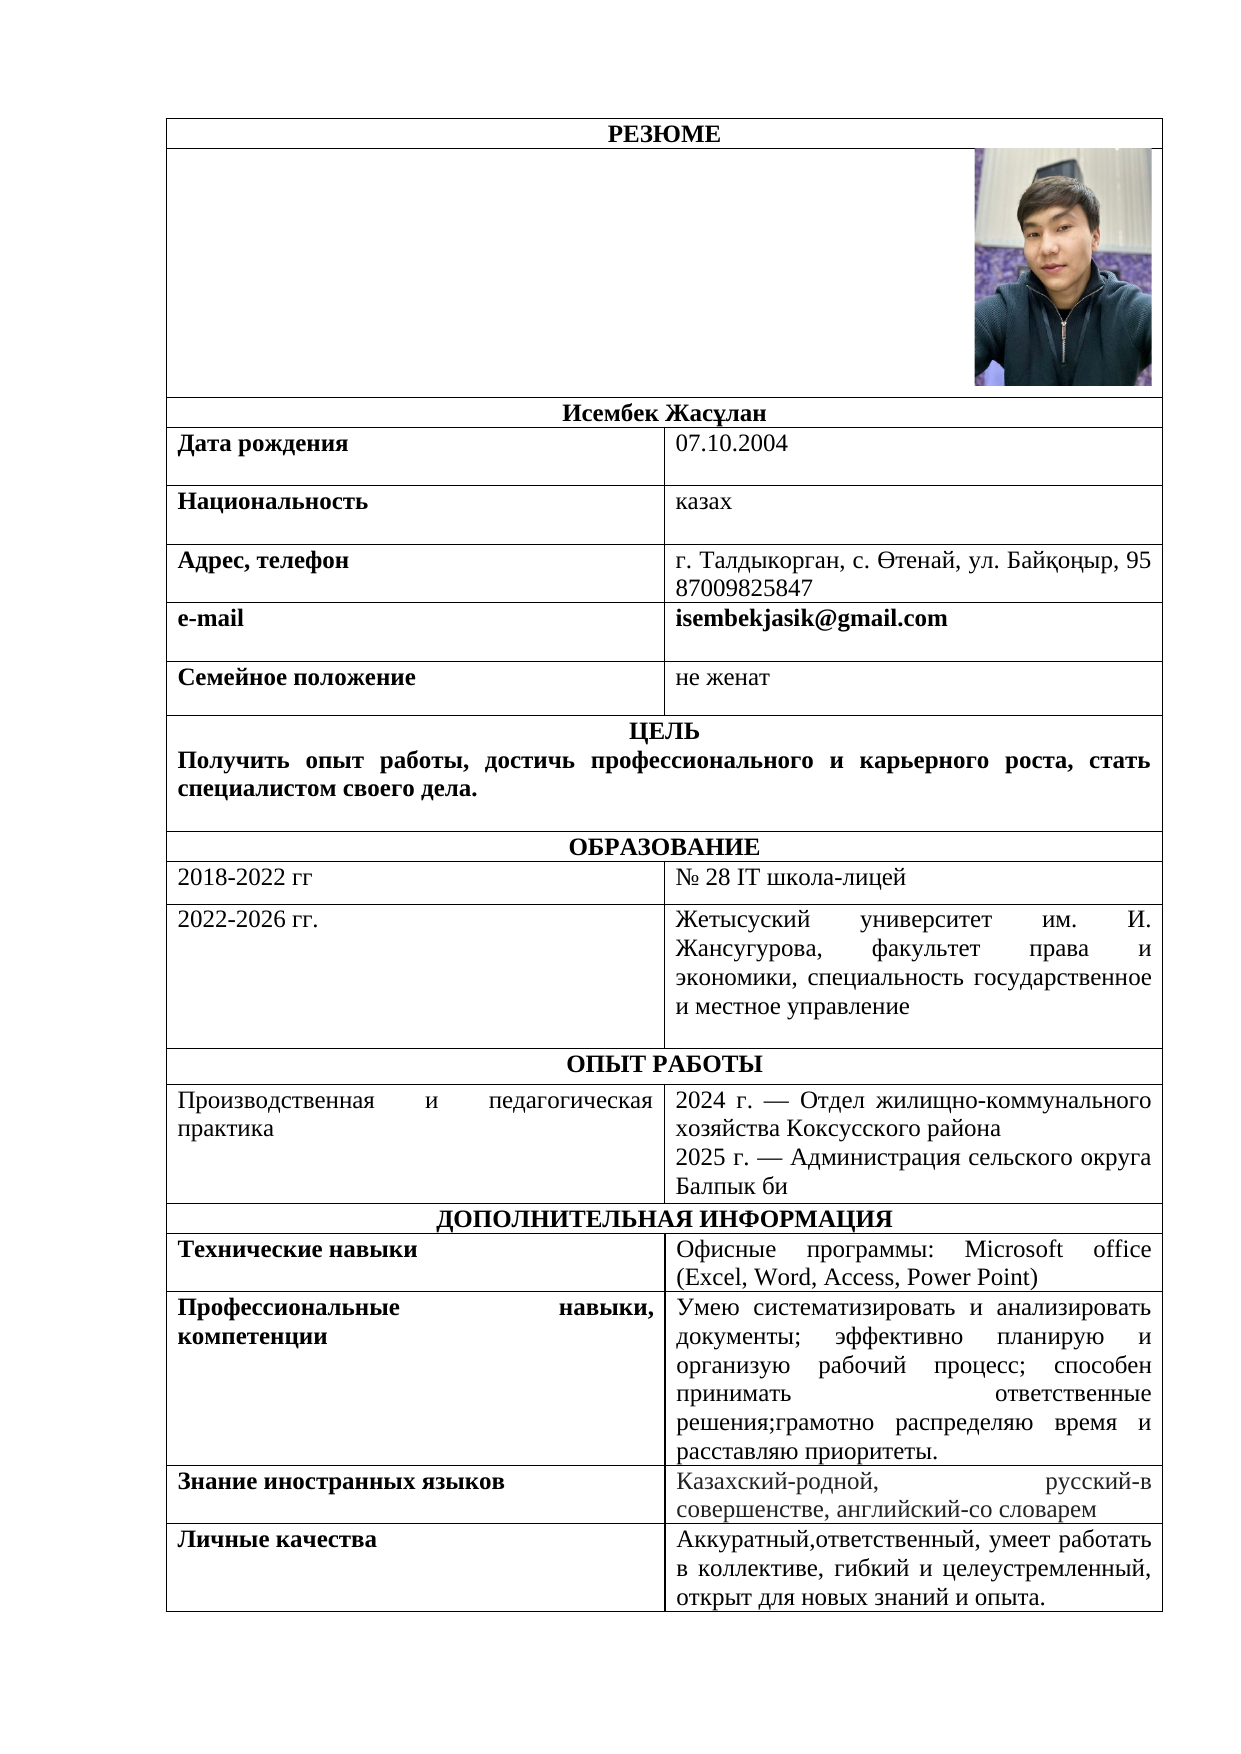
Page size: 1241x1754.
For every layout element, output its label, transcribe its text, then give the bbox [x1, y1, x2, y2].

table_cell Производственная и педагогическая практика [167, 1085, 664, 1203]
table_cell Знание иностранных языков [167, 1466, 664, 1523]
table_cell 2024 г. — Отдел жилищно-коммунального хозяйства Коксусского района 2025 г. — Администрация сельского округа Балпык би [665, 1085, 1162, 1203]
picture [974, 148, 1152, 386]
table_cell Семейное положение [167, 662, 664, 715]
table_cell Умею систематизировать и анализировать документы; эффективно планирую и организую рабочий процесс; способен принимать ответственные решения;грамотно распределяю время и расставляю приоритеты. [666, 1292, 1162, 1465]
table_cell isembekjasik@gmail.com [665, 603, 1162, 661]
table_cell e-mail [167, 603, 664, 661]
table_cell г. Талдыкорган, с. Өтенай, ул. Байқоңыр, 95 87009825847 [665, 545, 1162, 602]
table_cell казах [665, 486, 1162, 544]
table_cell Адрес, телефон [167, 545, 664, 602]
table_header РЕЗЮМЕ [167, 119, 1162, 148]
table_cell Личные качества [167, 1524, 664, 1611]
table_cell Исембек Жасұлан [167, 398, 1162, 427]
table_cell Жетысуский университет им. И. Жансугурова, факультет права и экономики, специальность государственное и местное управление [665, 905, 1162, 1048]
table_cell [167, 149, 1162, 397]
table_cell Технические навыки [167, 1234, 664, 1291]
table_cell Национальность [167, 486, 664, 544]
table_cell ДОПОЛНИТЕЛЬНАЯ ИНФОРМАЦИЯ [167, 1204, 1162, 1233]
table_cell № 28 IT школа-лицей [665, 862, 1162, 903]
table_cell Дата рождения [167, 428, 664, 485]
table_cell ОПЫТ РАБОТЫ [167, 1049, 1162, 1084]
table_cell 2022-2026 гг. [167, 905, 664, 1048]
table_cell 2018-2022 гг [167, 862, 664, 903]
table_cell Профессиональные навыки, компетенции [167, 1292, 664, 1465]
table_cell Казахский-родной, русский-в совершенстве, английский-со словарем [666, 1466, 1162, 1523]
table_cell 07.10.2004 [665, 428, 1162, 485]
table_cell ЦЕЛЬ Получить опыт работы, достичь профессионального и карьерного роста, стать специалистом своего дела. [167, 716, 1162, 831]
table_cell ОБРАЗОВАНИЕ [167, 832, 1162, 861]
table_cell Офисные программы: Microsoft office (Excel, Word, Access, Power Point) [666, 1234, 1162, 1291]
table_cell Аккуратный,ответственный, умеет работать в коллективе, гибкий и целеустремленный, открыт для новых знаний и опыта. [666, 1524, 1162, 1611]
table_cell не женат [665, 662, 1162, 715]
